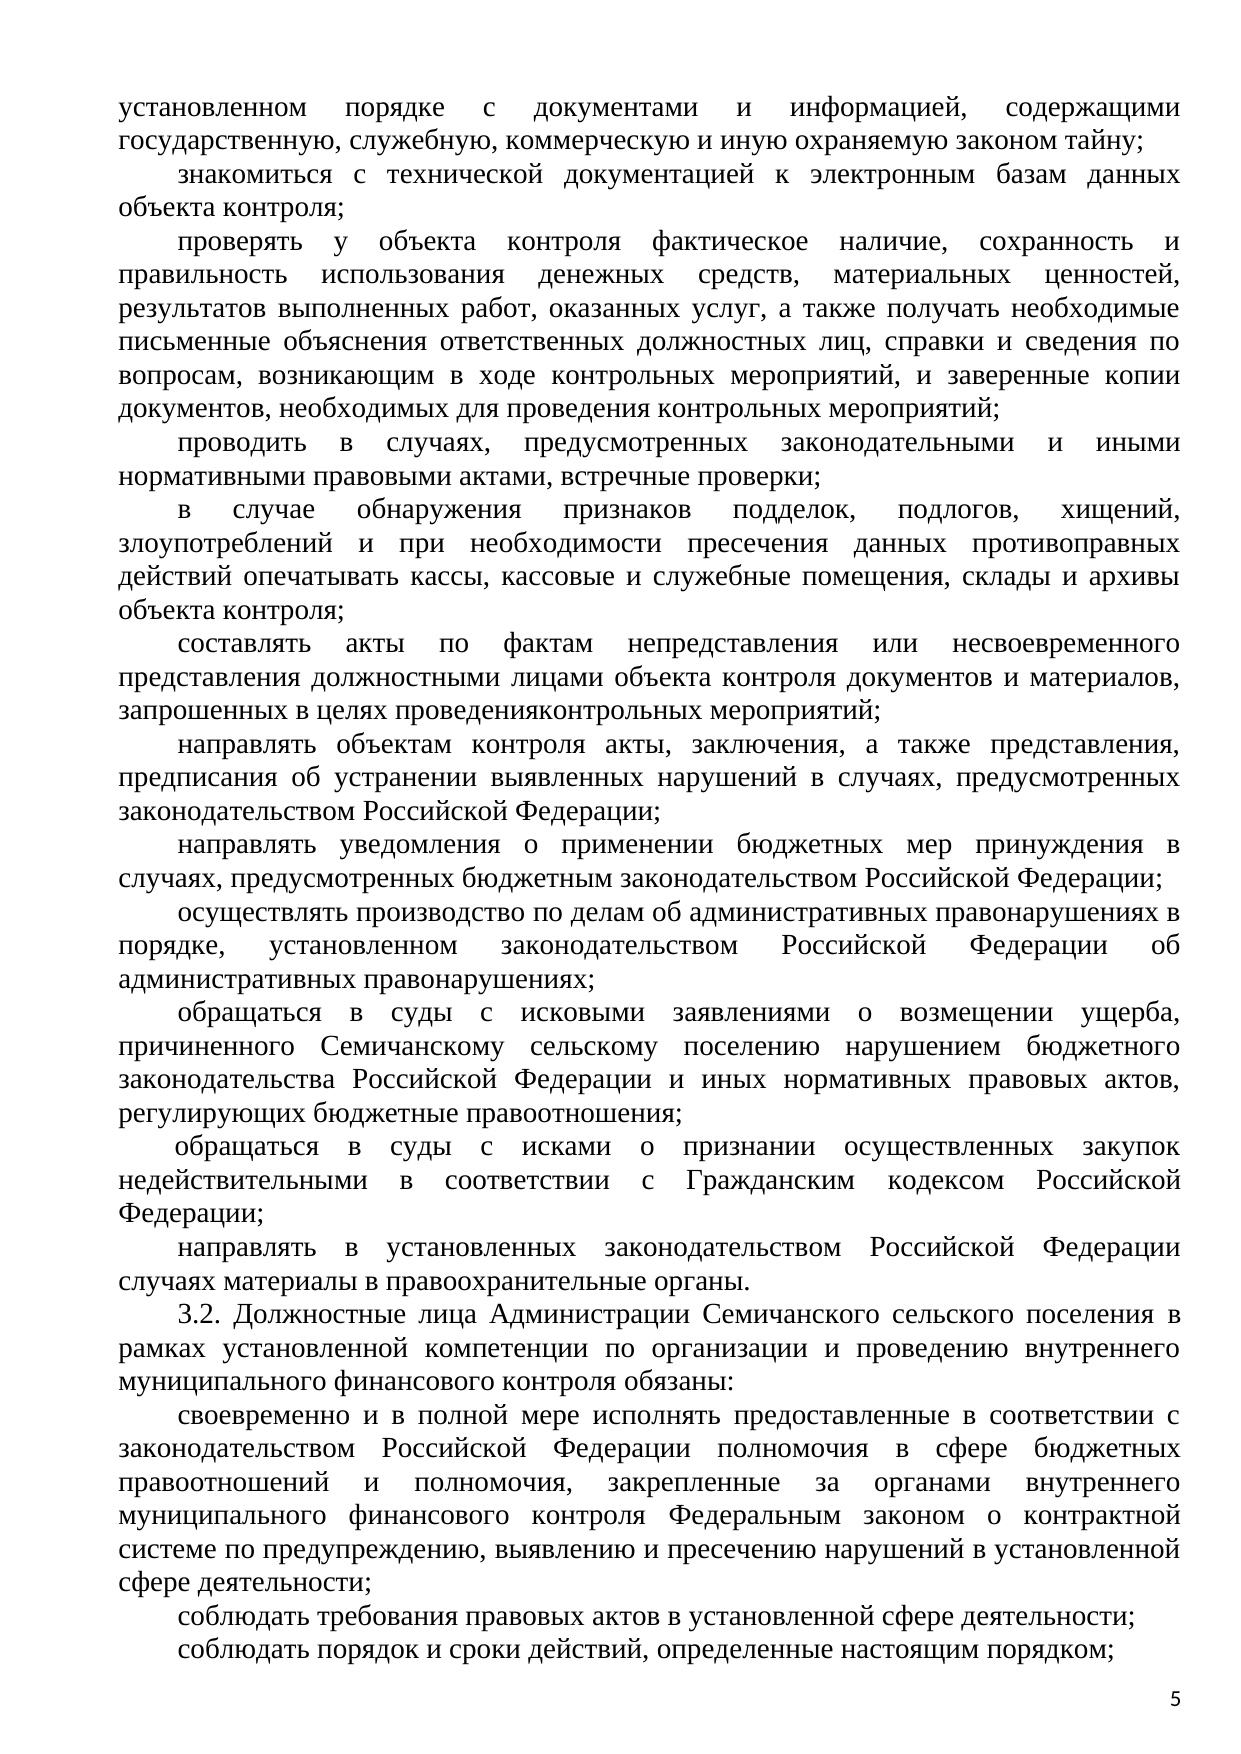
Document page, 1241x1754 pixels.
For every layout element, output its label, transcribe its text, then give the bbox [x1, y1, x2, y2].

text направлять объектам контроля акты, заключения, а также представления, предписания об устранении выявленных нарушений в случаях, предусмотренных законодательством Российской Федерации; [118, 726, 1181, 827]
text соблюдать порядок и сроки действий, определенные настоящим порядком; [118, 1632, 1181, 1665]
text 3.2. Должностные лица Администрации Семичанского сельского поселения в рамках установленной компетенции по организации и проведению внутреннего муниципального финансового контроля обязаны: [118, 1296, 1181, 1397]
text осуществлять производство по делам об административных правонарушениях в порядке, установленном законодательством Российской Федерации об административных правонарушениях; [118, 894, 1181, 994]
text обращаться в суды с исками о признании осуществленных закупок недействительными в соответствии с Гражданским кодексом Российской Федерации; [118, 1128, 1181, 1229]
text направлять уведомления о применении бюджетных мер принуждения в случаях, предусмотренных бюджетным законодательством Российской Федерации; [118, 827, 1181, 894]
text знакомиться с технической документацией к электронным базам данных объекта контроля; [118, 156, 1181, 223]
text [118, 89, 1181, 156]
text своевременно и в полной мере исполнять предоставленные в соответствии с законодательством Российской Федерации полномочия в сфере бюджетных правоотношений и полномочия, закрепленные за органами внутреннего муниципального финансового контроля Федеральным законом о контрактной системе по предупреждению, выявлению и пресечению нарушений в установленной сфере деятельности; [118, 1397, 1181, 1598]
text направлять в установленных законодательством Российской Федерации случаях материалы в правоохранительные органы. [118, 1229, 1181, 1296]
text соблюдать требования правовых актов в установленной сфере деятельности; [118, 1598, 1181, 1632]
text проводить в случаях, предусмотренных законодательными и иными нормативными правовыми актами, встречные проверки; [118, 424, 1181, 491]
text проверять у объекта контроля фактическое наличие, сохранность и правильность использования денежных средств, материальных ценностей, результатов выполненных работ, оказанных услуг, а также получать необходимые письменные объяснения ответственных должностных лиц, справки и сведения по вопросам, возникающим в ходе контрольных мероприятий, и заверенные копии документов, необходимых для проведения контрольных мероприятий; [118, 223, 1181, 424]
text в случае обнаружения признаков подделок, подлогов, хищений, злоупотреблений и при необходимости пресечения данных противоправных действий опечатывать кассы, кассовые и служебные помещения, склады и архивы объекта контроля; [118, 491, 1181, 625]
text обращаться в суды с исковыми заявлениями о возмещении ущерба, причиненного Семичанскому сельскому поселению нарушением бюджетного законодательства Российской Федерации и иных нормативных правовых актов, регулирующих бюджетные правоотношения; [118, 994, 1181, 1128]
text составлять акты по фактам непредставления или несвоевременного представления должностными лицами объекта контроля документов и материалов, запрошенных в целях проведенияконтрольных мероприятий; [118, 625, 1181, 726]
